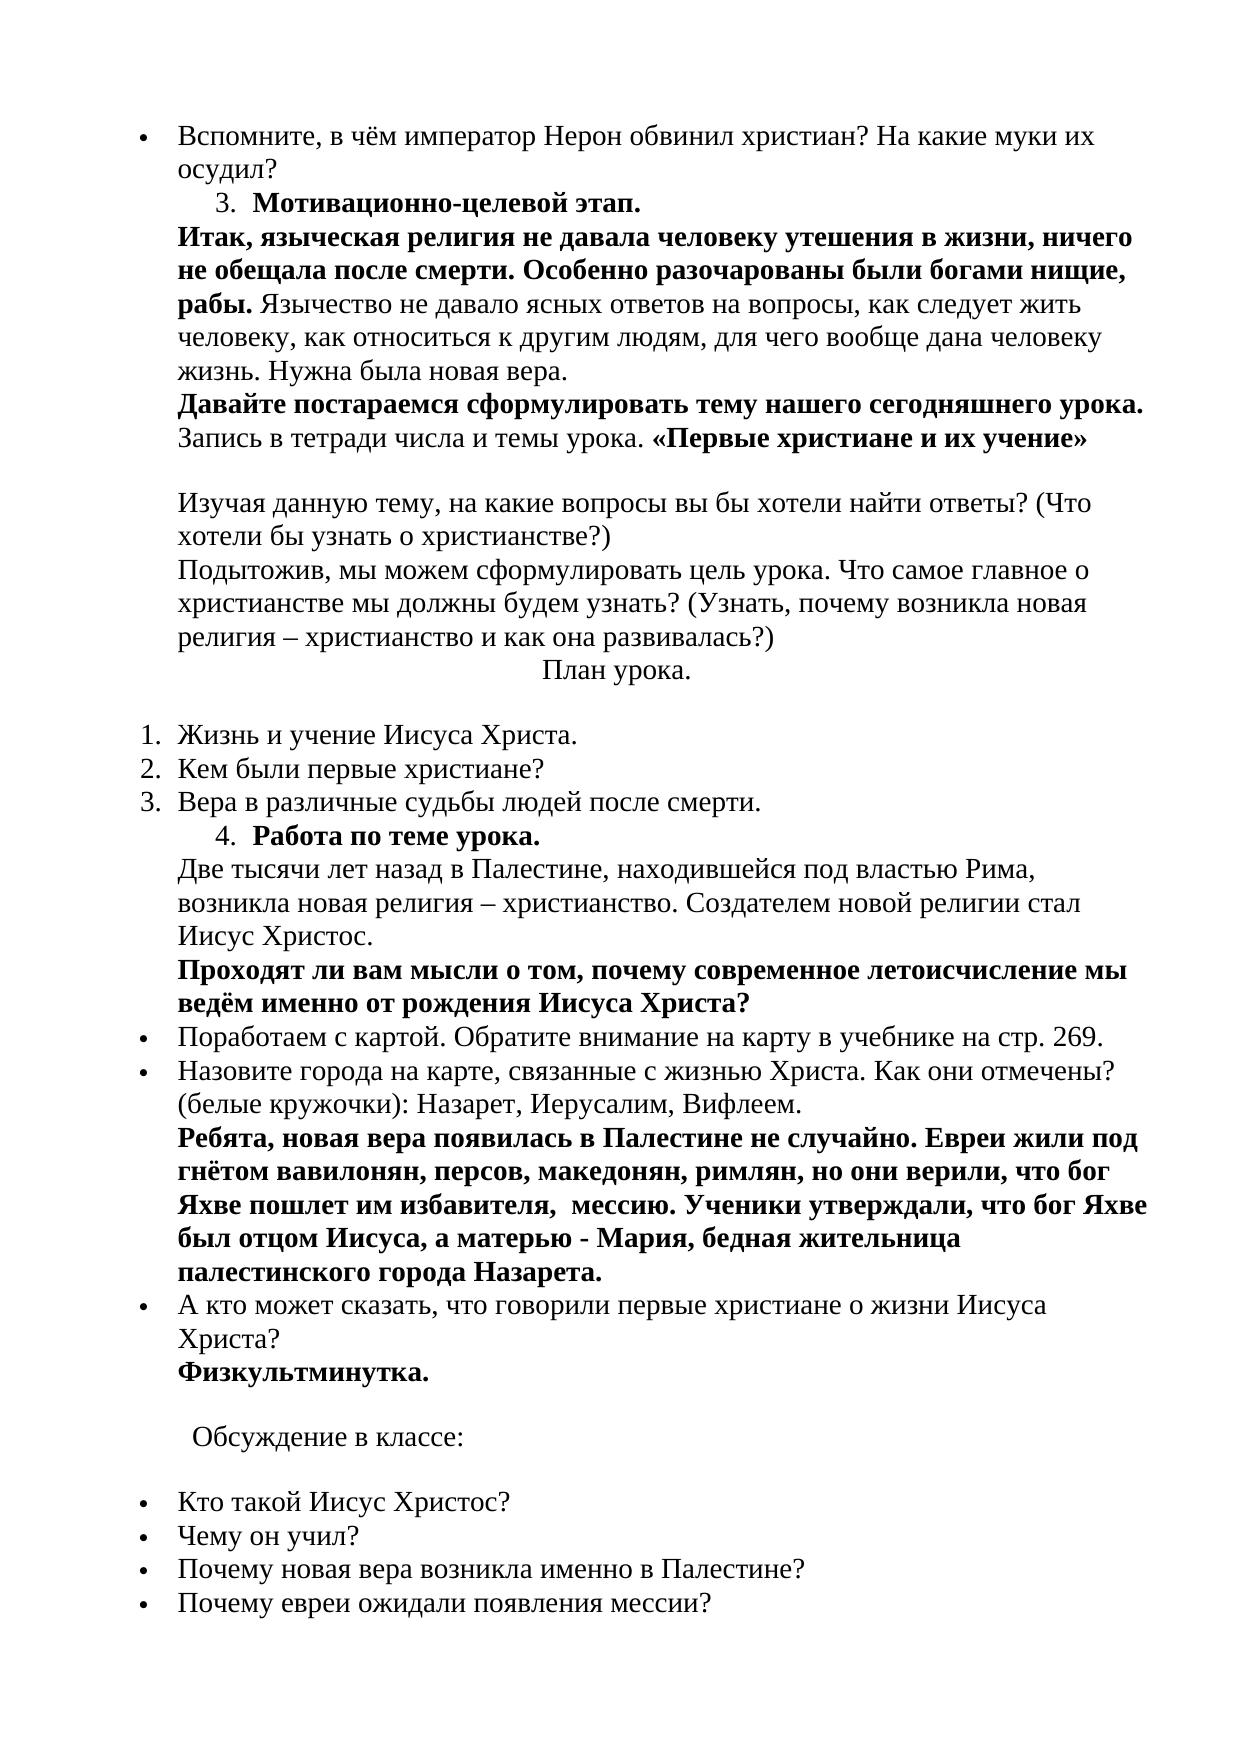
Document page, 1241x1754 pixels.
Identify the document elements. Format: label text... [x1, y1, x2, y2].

list Вера в различные судьбы людей после смерти. [140, 784, 1152, 818]
list Чему он учил? [140, 1518, 1152, 1551]
text Физкультминутка. [177, 1354, 1152, 1388]
list Кто такой Иисус Христос? [140, 1484, 1152, 1518]
list А кто может сказать, что говорили первые христиане о жизни Иисуса Христа? [140, 1287, 1152, 1354]
list Мотивационно-целевой этап. [215, 185, 1152, 219]
list Работа по теме урока. [215, 818, 1152, 851]
list Почему новая вера возникла именно в Палестине? [140, 1551, 1152, 1585]
text Ребята, новая вера появилась в Палестине не случайно. Евреи жили под гнётом вавилонян, персов, македонян, римлян, но они верили, что бог Яхве пошлет им избавителя, мессию. Ученики утверждали, что бог Яхве был отцом Иисуса, а матерью - Мария, бедная жительница палестинского города Назарета. [177, 1120, 1152, 1287]
text Две тысячи лет назад в Палестине, находившейся под властью Рима, возникла новая религия – христианство. Создателем новой религии стал Иисус Христос. [177, 851, 1152, 952]
text Итак, языческая религия не давала человеку утешения в жизни, ничего не обещала после смерти. Особенно разочарованы были богами нищие, рабы. Язычество не давало ясных ответов на вопросы, как следует жить человеку, как относиться к другим людям, для чего вообще дана человеку жизнь. Нужна была новая вера. [177, 219, 1152, 386]
list Почему евреи ожидали появления мессии? [140, 1585, 1152, 1618]
text Подытожив, мы можем сформулировать цель урока. Что самое главное о христианстве мы должны будем узнать? (Узнать, почему возникла новая религия – христианство и как она развивалась?) [177, 552, 1152, 652]
list Жизнь и учение Иисуса Христа. [140, 717, 1152, 751]
text Проходят ли вам мысли о том, почему современное летоисчисление мы ведём именно от рождения Иисуса Христа? [177, 952, 1152, 1019]
text Изучая данную тему, на какие вопросы вы бы хотели найти ответы? (Что хотели бы узнать о христианстве?) [177, 485, 1152, 552]
list Вспомните, в чём император Нерон обвинил христиан? На какие муки их осудил? [140, 118, 1152, 185]
list Назовите города на карте, связанные с жизнью Христа. Как они отмечены? (белые кружочки): Назарет, Иерусалим, Вифлеем. [140, 1053, 1152, 1120]
list Кем были первые христиане? [140, 751, 1152, 784]
text Давайте постараемся сформулировать тему нашего сегодняшнего урока. [177, 386, 1152, 420]
text Обсуждение в классе: [177, 1419, 1152, 1453]
list Поработаем с картой. Обратите внимание на карту в учебнике на стр. 269. [140, 1019, 1152, 1053]
text План урока. [177, 652, 1152, 686]
text Запись в тетради числа и темы урока. «Первые христиане и их учение» [177, 420, 1152, 453]
